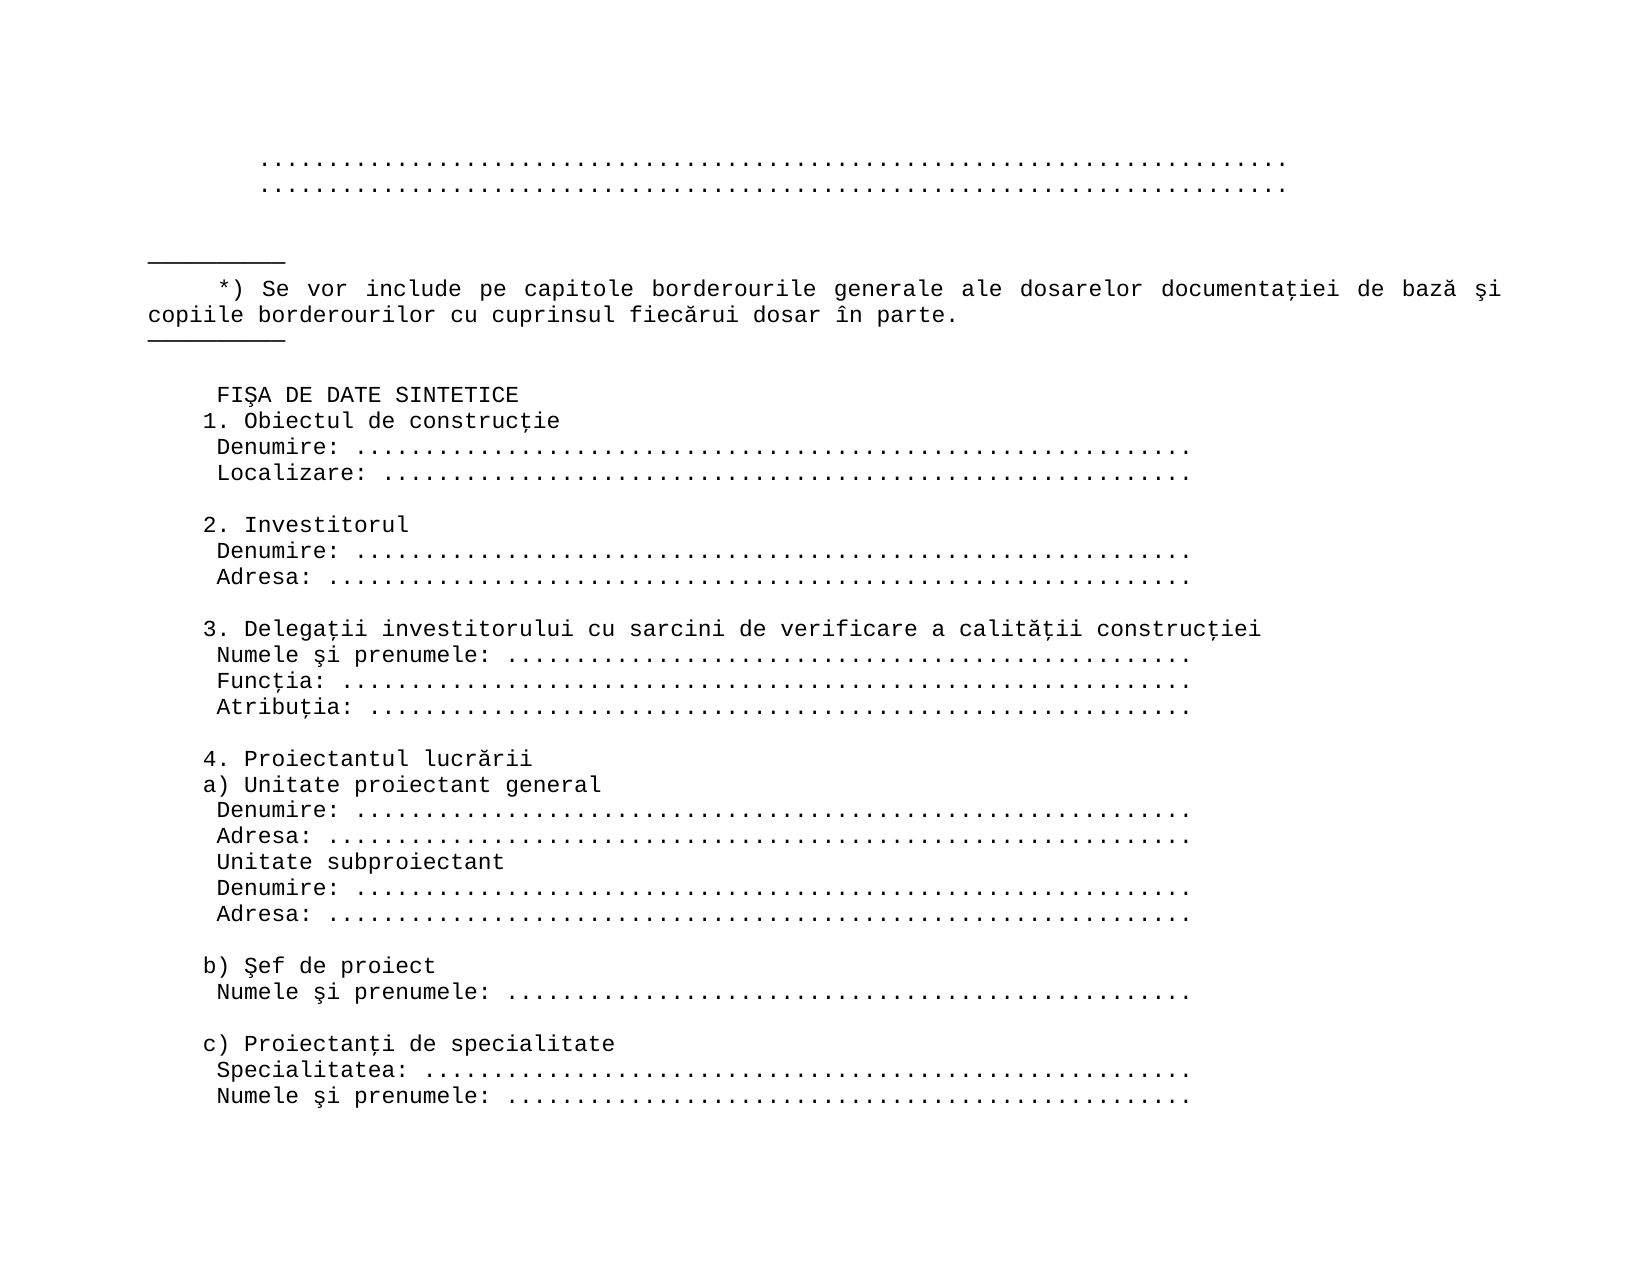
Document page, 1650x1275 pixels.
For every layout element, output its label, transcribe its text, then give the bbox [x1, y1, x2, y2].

text 1. Obiectul de construcţie [148, 410, 1502, 436]
text Denumire: ............................................................. [148, 799, 1502, 825]
text 3. Delegaţii investitorului cu sarcini de verificare a calităţii construcţiei [148, 617, 1502, 643]
text Denumire: ............................................................. [148, 539, 1502, 565]
text Numele şi prenumele: .................................................. [148, 1084, 1502, 1110]
text b) Şef de proiect [148, 954, 1502, 980]
text Funcţia: .............................................................. [148, 669, 1502, 695]
text 4. Proiectantul lucrării [148, 747, 1502, 773]
text Adresa: ............................................................... [148, 903, 1502, 928]
text FIŞA DE DATE SINTETICE [148, 384, 1502, 410]
text Numele şi prenumele: .................................................. [148, 643, 1502, 669]
text ────────── [148, 251, 1502, 277]
text Adresa: ............................................................... [148, 825, 1502, 851]
text c) Proiectanţi de specialitate [148, 1032, 1502, 1058]
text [148, 173, 1502, 199]
text Adresa: ............................................................... [148, 565, 1502, 591]
text *) Se vor include pe capitole borderourile generale ale dosarelor documentaţiei de bază şi copiile borderourilor cu cuprinsul fiecărui dosar în parte. [148, 277, 1502, 329]
text Localizare: ........................................................... [148, 462, 1502, 488]
text Denumire: ............................................................. [148, 436, 1502, 462]
text Specialitatea: ........................................................ [148, 1058, 1502, 1084]
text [148, 148, 1502, 173]
text Atribuţia: ............................................................ [148, 695, 1502, 721]
text Denumire: ............................................................. [148, 877, 1502, 903]
text Unitate subproiectant [148, 851, 1502, 877]
text Numele şi prenumele: .................................................. [148, 980, 1502, 1006]
text 2. Investitorul [148, 513, 1502, 539]
text ────────── [148, 329, 1502, 355]
text a) Unitate proiectant general [148, 773, 1502, 799]
